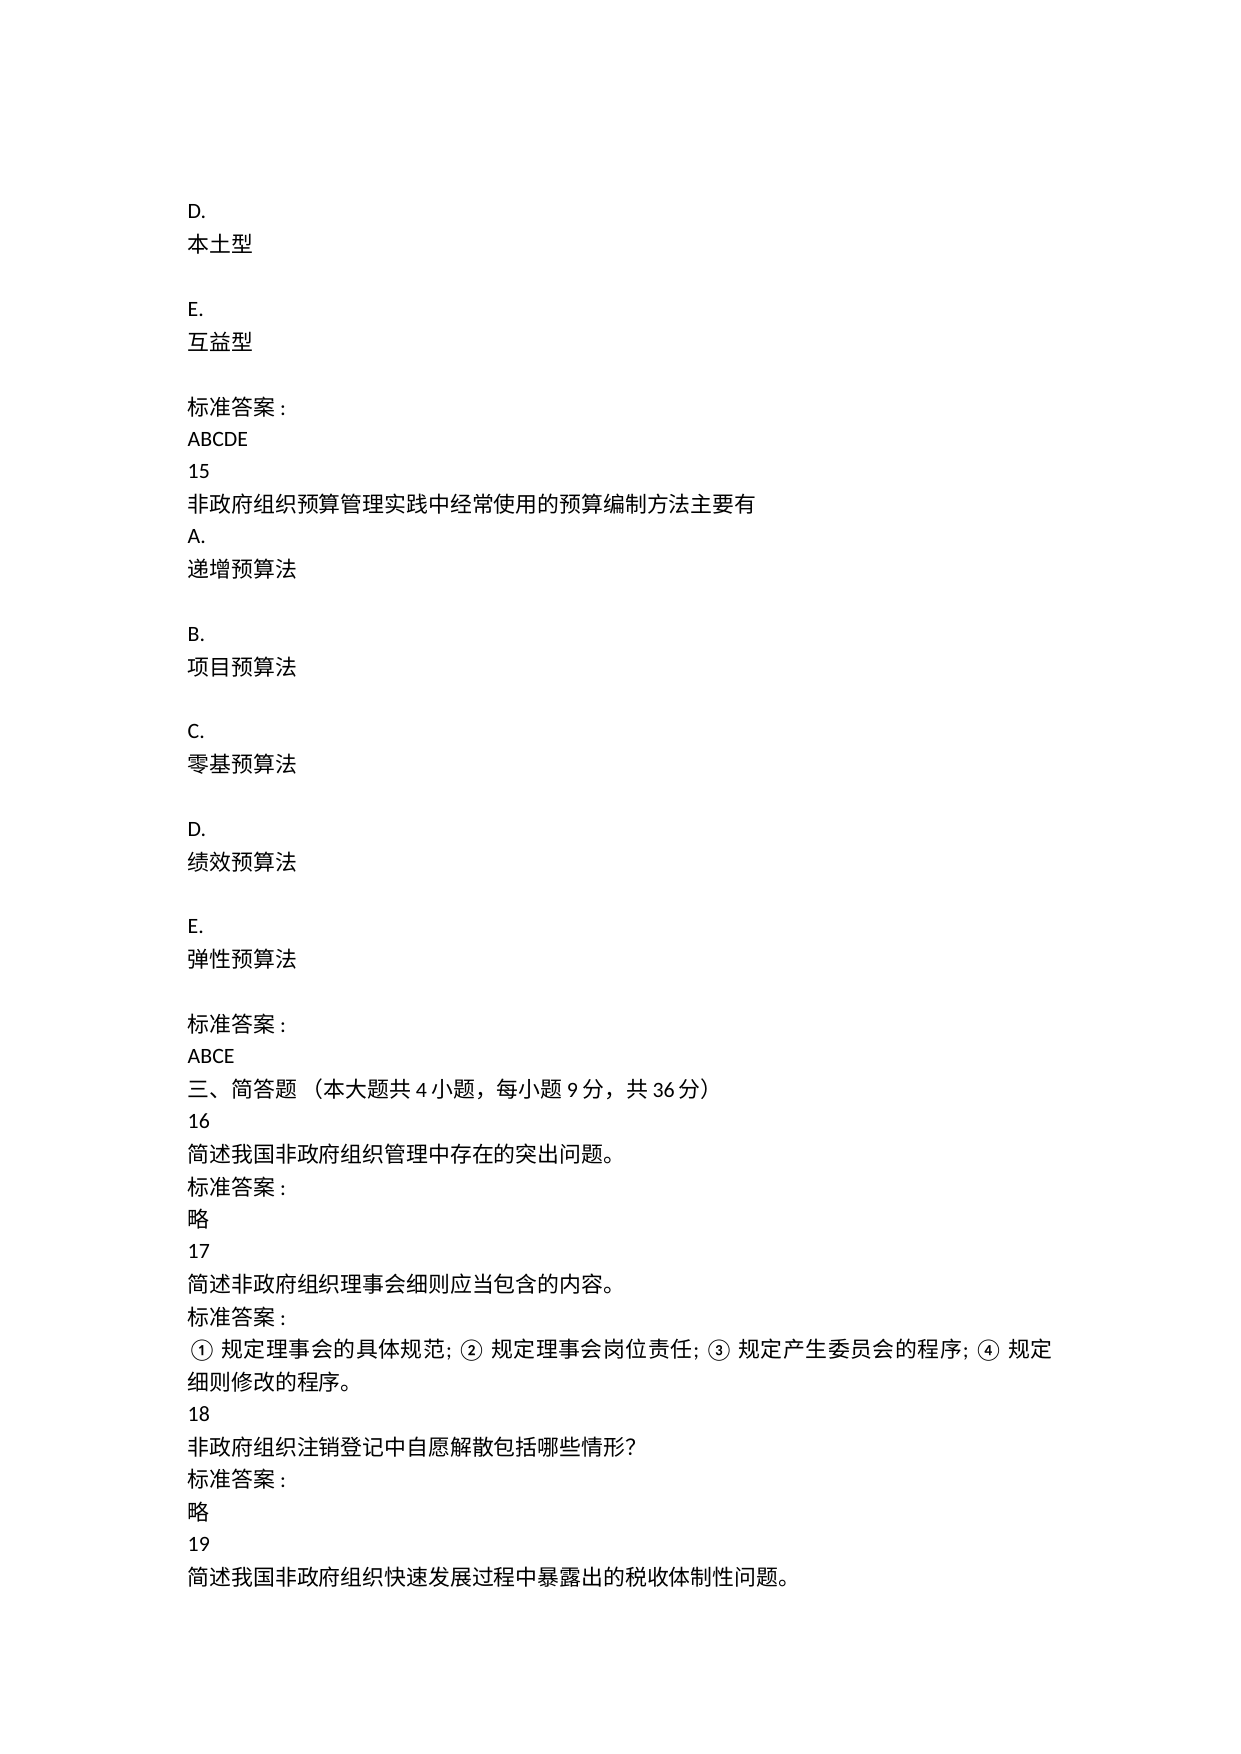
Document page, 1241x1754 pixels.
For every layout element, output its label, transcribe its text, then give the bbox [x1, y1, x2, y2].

text 非政府组织注销登记中自愿解散包括哪些情形？ [187, 1429, 1053, 1462]
text B. [187, 617, 1053, 649]
text 标准答案 : [187, 1299, 1053, 1332]
text A. [187, 519, 1053, 552]
text 互益型 [187, 324, 1053, 357]
text 19 [187, 1527, 1053, 1559]
text 标准答案 : [187, 1007, 1053, 1039]
text 项目预算法 [187, 649, 1053, 682]
text 18 [187, 1397, 1053, 1429]
text 15 [187, 454, 1053, 487]
text 标准答案 : [187, 1169, 1053, 1202]
text 三、简答题 （本大题共4小题，每小题9分，共36分） [187, 1072, 1053, 1104]
text ABCE [187, 1039, 1053, 1072]
text 标准答案 : [187, 1462, 1053, 1494]
text E. [187, 292, 1053, 324]
text ABCDE [187, 422, 1053, 454]
text C. [187, 714, 1053, 747]
text ①规定理事会的具体规范; ②规定理事会岗位责任; ③规定产生委员会的程序; ④规定细则修改的程序。 [187, 1332, 1053, 1397]
text 简述我国非政府组织快速发展过程中暴露出的税收体制性问题。 [187, 1559, 1053, 1592]
text E. [187, 909, 1053, 942]
text 简述我国非政府组织管理中存在的突出问题。 [187, 1137, 1053, 1169]
text 非政府组织预算管理实践中经常使用的预算编制方法主要有 [187, 487, 1053, 519]
text 弹性预算法 [187, 942, 1053, 974]
text D. [187, 812, 1053, 844]
text 16 [187, 1104, 1053, 1137]
text 略 [187, 1494, 1053, 1527]
text 零基预算法 [187, 747, 1053, 779]
text 17 [187, 1234, 1053, 1267]
text 标准答案 : [187, 389, 1053, 422]
text 简述非政府组织理事会细则应当包含的内容。 [187, 1267, 1053, 1299]
text D. [187, 194, 1053, 227]
text 绩效预算法 [187, 844, 1053, 877]
text 本土型 [187, 227, 1053, 259]
text 略 [187, 1202, 1053, 1234]
text 递增预算法 [187, 552, 1053, 584]
